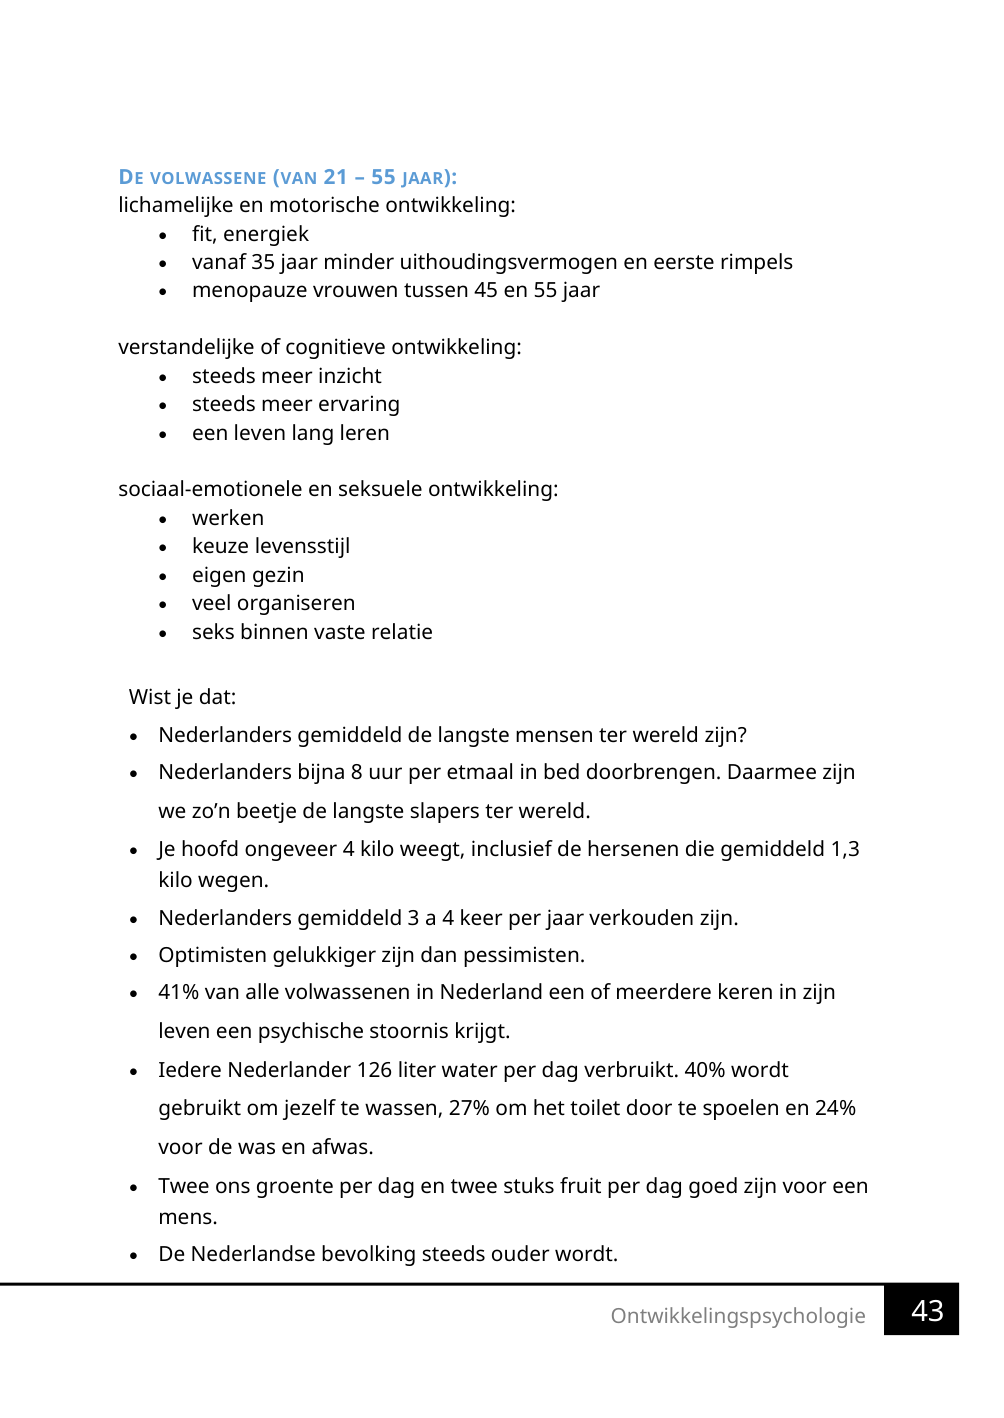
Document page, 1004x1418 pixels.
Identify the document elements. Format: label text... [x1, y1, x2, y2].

list fit, energiek [158, 219, 884, 247]
text Wist je dat: [128, 682, 873, 711]
list een leven lang leren [158, 418, 884, 446]
list Nederlanders gemiddeld 3 a 4 keer per jaar verkouden zijn. [128, 903, 873, 931]
list Iedere Nederlander 126 liter water per dag verbruikt. 40% wordt gebruikt om jezelf te wassen, 27% om het toilet door te spoelen en 24% voor de was en afwas. [128, 1055, 873, 1161]
list Twee ons groente per dag en twee stuks fruit per dag goed zijn voor een mens. [128, 1171, 873, 1230]
list De Nederlandse bevolking steeds ouder wordt. [128, 1239, 873, 1268]
list Nederlanders bijna 8 uur per etmaal in bed doorbrengen. Daarmee zijn we zo’n beetje de langste slapers ter wereld. [128, 757, 873, 824]
list veel organiseren [158, 588, 884, 617]
list steeds meer inzicht [158, 361, 884, 389]
list Je hoofd ongeveer 4 kilo weegt, inclusief de hersenen die gemiddeld 1,3 kilo wegen. [128, 834, 873, 894]
text lichamelijke en motorische ontwikkeling: [118, 190, 884, 219]
text verstandelijke of cognitieve ontwikkeling: [118, 332, 884, 361]
list Nederlanders gemiddeld de langste mensen ter wereld zijn? [128, 720, 873, 748]
list eigen gezin [158, 560, 884, 588]
list steeds meer ervaring [158, 389, 884, 418]
list vanaf 35 jaar minder uithoudingsvermogen en eerste rimpels [158, 247, 884, 276]
list Optimisten gelukkiger zijn dan pessimisten. [128, 940, 873, 969]
list werken [158, 503, 884, 531]
text sociaal-emotionele en seksuele ontwikkeling: [118, 474, 884, 503]
list menopauze vrouwen tussen 45 en 55 jaar [158, 276, 884, 304]
list keuze levensstijl [158, 531, 884, 560]
text De volwassene (van 21 – 55 jaar): [118, 162, 884, 190]
list 41% van alle volwassenen in Nederland een of meerdere keren in zijn leven een psychische stoornis krijgt. [128, 977, 873, 1044]
list seks binnen vaste relatie [158, 617, 884, 645]
